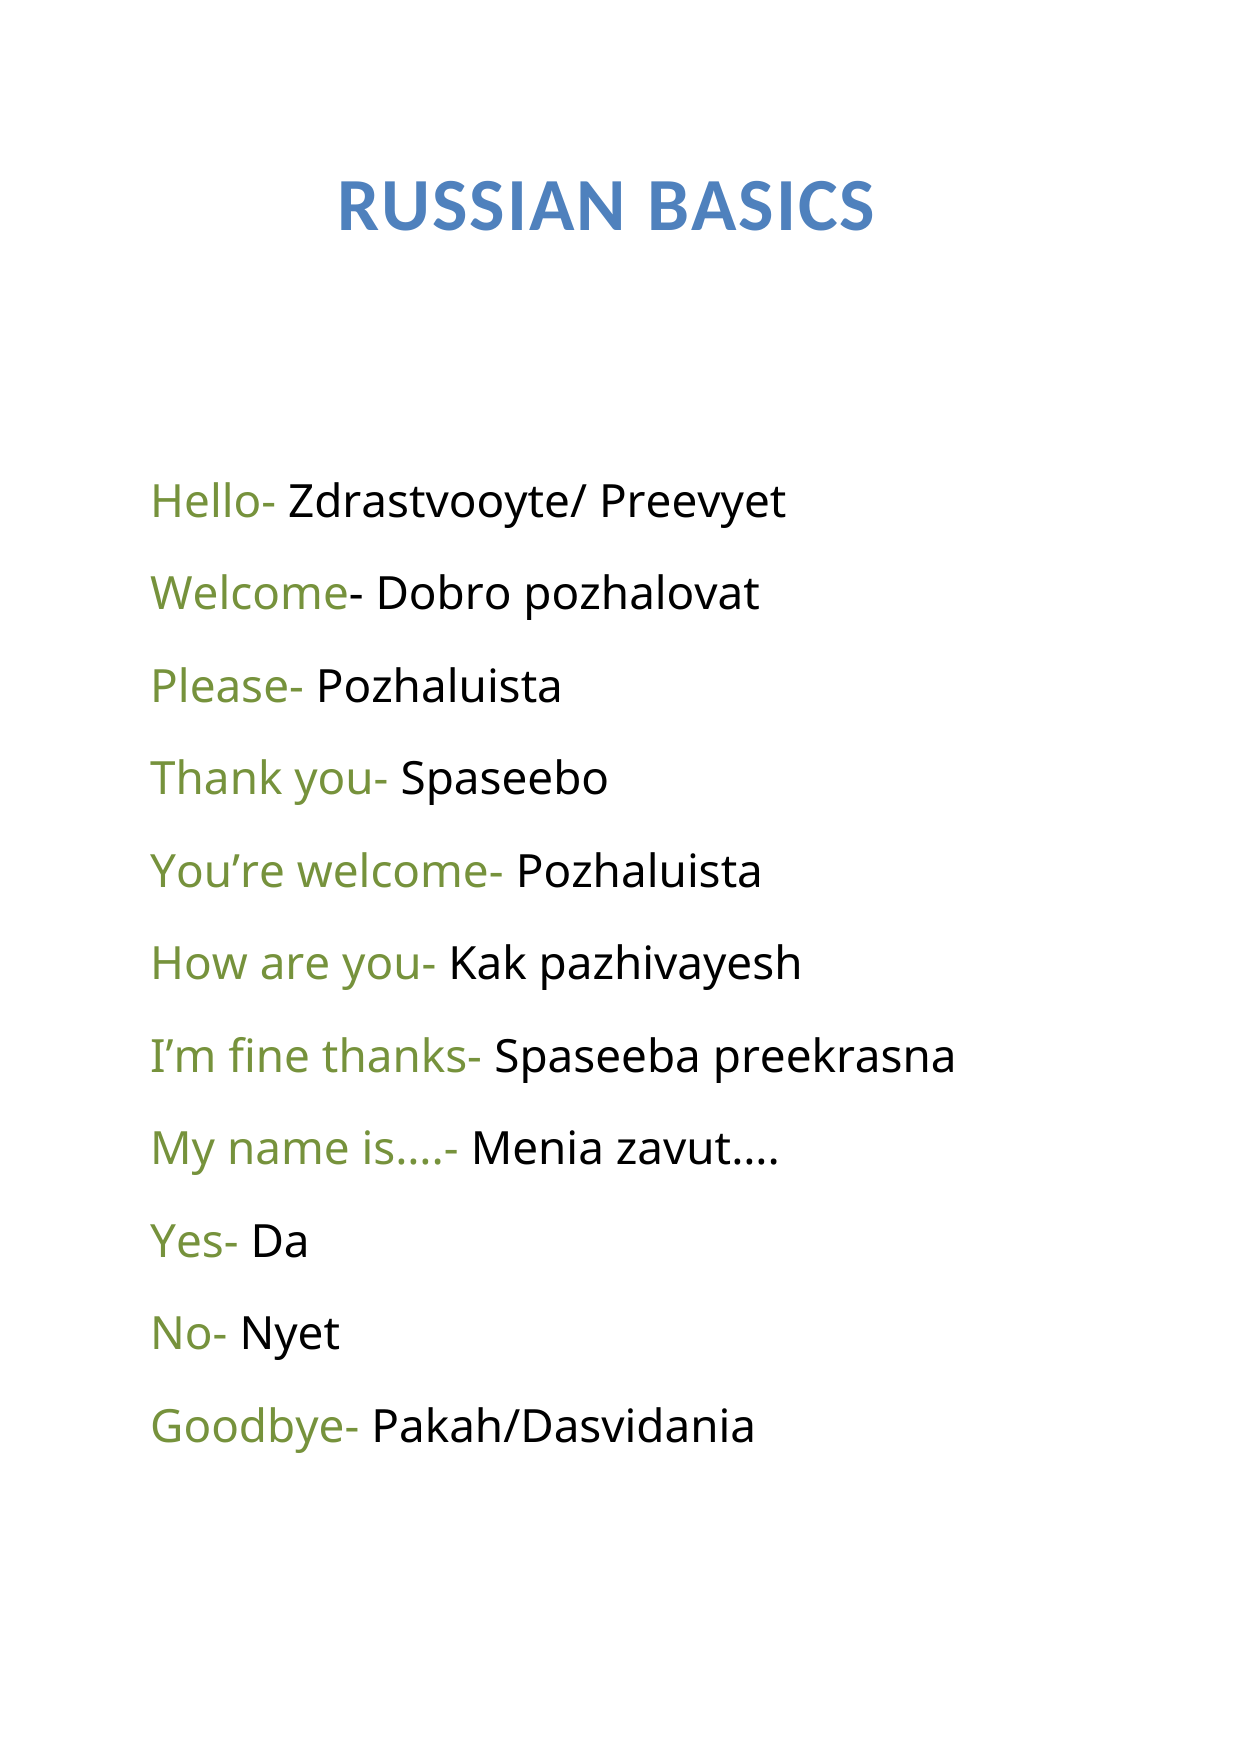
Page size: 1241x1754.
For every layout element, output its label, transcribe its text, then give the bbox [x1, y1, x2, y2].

text Thank you- Spaseebo [150, 746, 1090, 808]
text I’m fine thanks- Spaseeba preekrasna [150, 1023, 1090, 1086]
text Hello- Zdrastvooyte/ Preevyet [150, 468, 1090, 531]
text Goodbye- Pakah/Dasvidania [150, 1393, 1090, 1456]
text My name is….- Menia zavut…. [150, 1116, 1090, 1178]
text Please- Pozhaluista [150, 653, 1090, 716]
text No- Nyet [150, 1301, 1090, 1363]
text How are you- Kak pazhivayesh [150, 931, 1090, 993]
text You’re welcome- Pozhaluista [150, 838, 1090, 901]
text Yes- Da [150, 1208, 1090, 1271]
text Welcome- Dobro pozhalovat [150, 561, 1090, 623]
